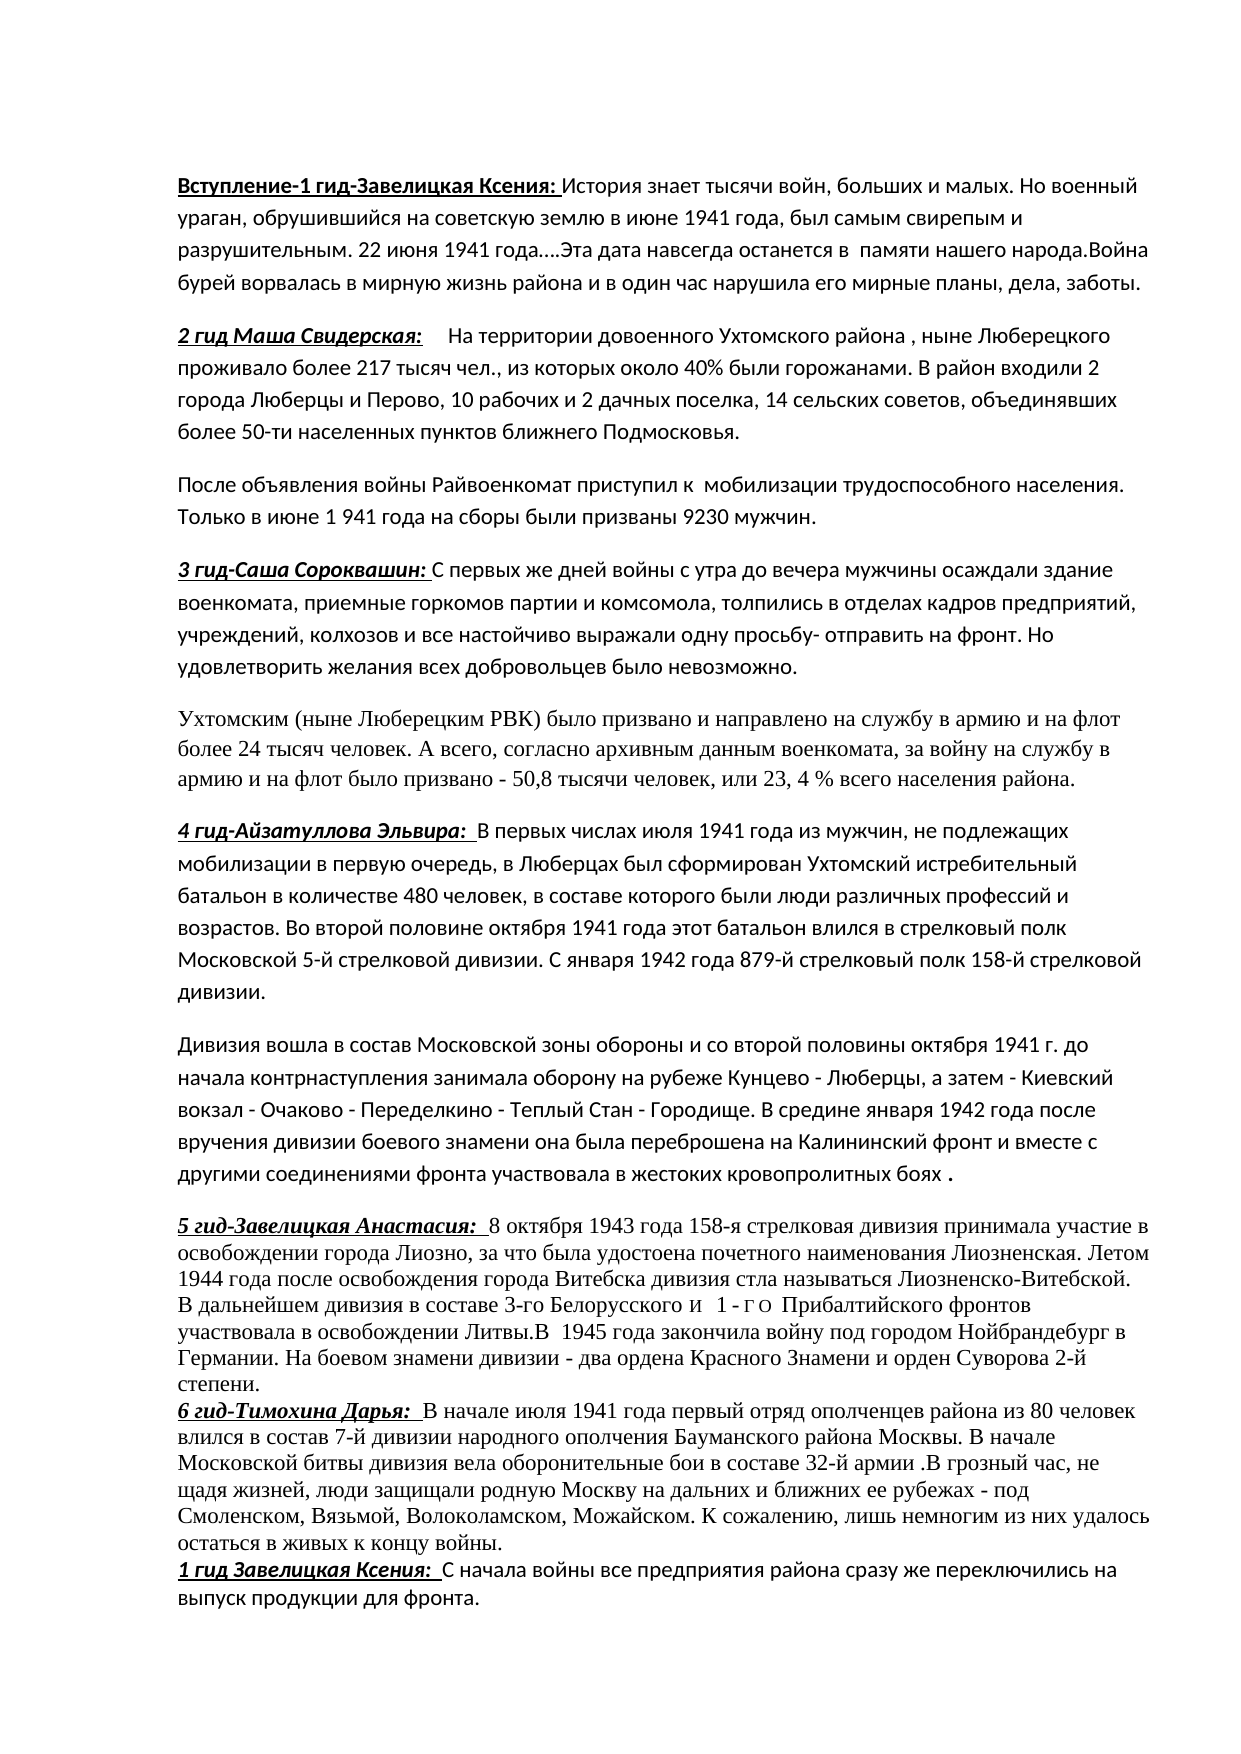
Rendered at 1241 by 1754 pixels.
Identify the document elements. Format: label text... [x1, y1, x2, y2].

text Ухтомским (ныне Люберецким РВК) было призвано и направлено на службу в армию и на флот более 24 тысяч человек. А всего, согласно архивным данным военкомата, за войну на службу в армию и на флот было призвано - 50,8 тысячи человек, или 23, 4 % всего населения района. [177, 705, 1152, 792]
text Вступление-1 гид-Завелицкая Ксения: История знает тысячи войн, больших и малых. Но военный ураган, обрушившийся на советскую землю в июне 1941 года, был самым свирепым и разрушительным. 22 июня 1941 года….Эта дата навсегда останется в памяти нашего народа.Война бурей ворвалась в мирную жизнь района и в один час нарушила его мирные планы, дела, заботы. [177, 171, 1152, 296]
text 2 гид Маша Свидерская: На территории довоенного Ухтомского района , ныне Люберецкого проживало более 217 тысяч чел., из которых около 40% были горожанами. В район входили 2 города Люберцы и Перово, 10 рабочих и 2 дачных поселка, 14 сельских советов, объединявших более 50-ти населенных пунктов ближнего Подмосковья. [177, 321, 1152, 445]
text После объявления войны Райвоенкомат приступил к мобилизации трудоспособного населения. Только в июне 1 941 года на сборы были призваны 9230 мужчин. [177, 470, 1152, 531]
text 6 гид-Тимохина Дарья: В начале июля 1941 года первый отряд ополченцев района из 80 человек влился в состав 7-й дивизии народного ополчения Бауманского района Москвы. В начале Московской битвы дивизия вела оборонительные бои в составе 32-й армии .В грозный час, не щадя жизней, люди защищали родную Москву на дальних и ближних ее рубежах - под Смоленском, Вязьмой, Волоколамском, Можайском. К сожалению, лишь немногим из них удалось остаться в живых к концу войны. [177, 1397, 1152, 1555]
text 5 гид-Завелицкая Анастасия: 8 октября 1943 года 158-я стрелковая дивизия принимала участие в освобождении города Лиозно, за что была удостоена почетного наименования Лиозненская. Летом 1944 года после освобождения города Витебска дивизия стла называться Лиозненско-Витебской. [177, 1212, 1152, 1291]
text 3 гид-Саша Сороквашин: С первых же дней войны с утра до вечера мужчины осаждали здание военкомата, приемные горкомов партии и комсомола, толпились в отделах кадров предприятий, учреждений, колхозов и все настойчиво выражали одну просьбу- отправить на фронт. Но удовлетворить желания всех добровольцев было невозможно. [177, 556, 1152, 680]
text В дальнейшем дивизия в составе 3-го Белорусского и 1-го Прибалтийского фронтов участвовала в освобождении Литвы.В 1945 года закончила войну под городом Нойбрандебург в Германии. На боевом знамени дивизии - два ордена Красного Знамени и орден Суворова 2-й степени. [177, 1291, 1152, 1397]
text Дивизия вошла в состав Московской зоны обороны и со второй половины октября 1941 г. до начала контрнаступления занимала оборону на рубеже Кунцево - Люберцы, а затем - Киевский вокзал - Очаково - Переделкино - Теплый Стан - Городище. В средине января 1942 года после вручения дивизии боевого знамени она была переброшена на Калининский фронт и вместе с другими соединениями фронта участвовала в жестоких кровопролитных боях . [177, 1031, 1152, 1187]
text 1 гид Завелицкая Ксения: С начала войны все предприятия района сразу же переключились на выпуск продукции для фронта. [177, 1555, 1152, 1611]
text 4 гид-Айзатуллова Эльвира: В первых числах июля 1941 года из мужчин, не подлежащих мобилизации в первую очередь, в Люберцах был сформирован Ухтомский истребительный батальон в количестве 480 человек, в составе которого были люди различных профессий и возрастов. Во второй половине октября 1941 года этот батальон влился в стрелковый полк Московской 5-й стрелковой дивизии. С января 1942 года 879-й стрелковый полк 158-й стрелковой дивизии. [177, 817, 1152, 1006]
